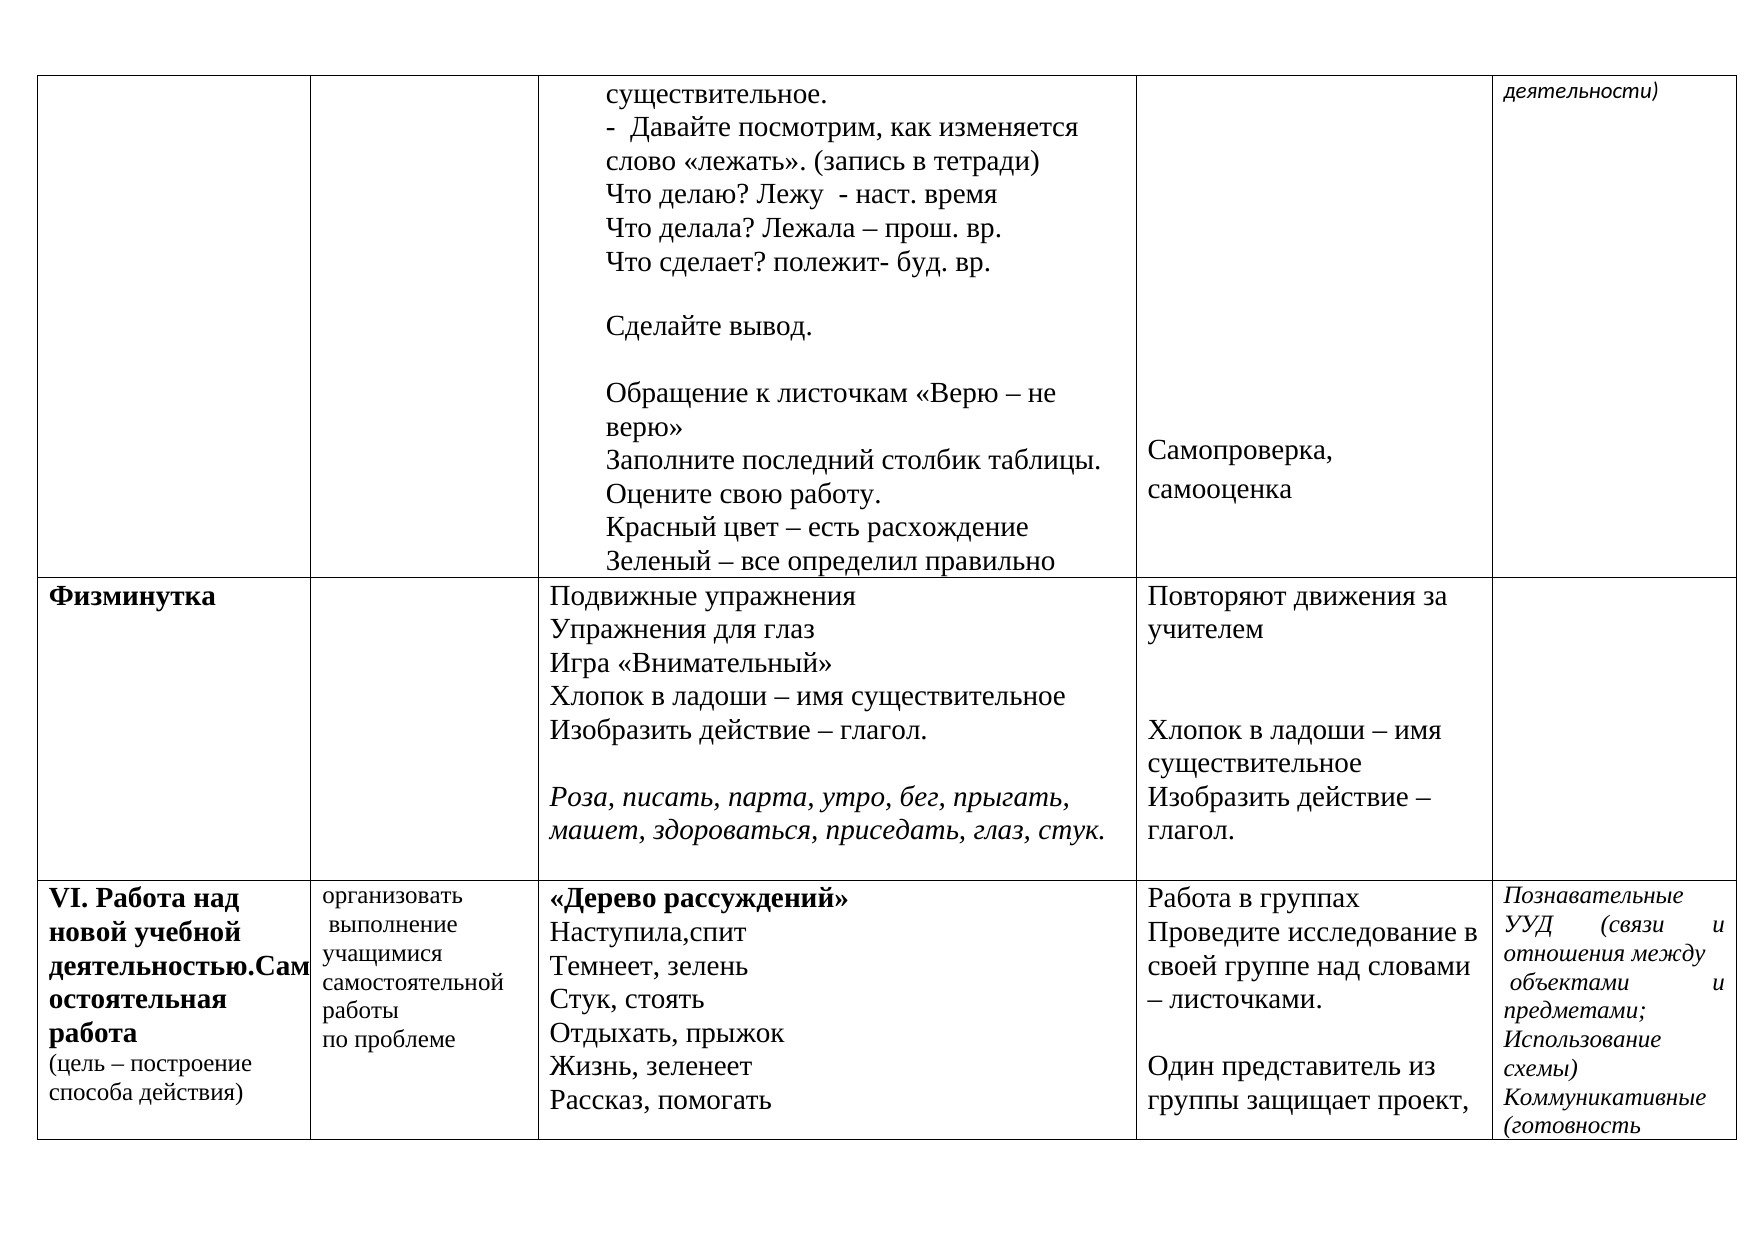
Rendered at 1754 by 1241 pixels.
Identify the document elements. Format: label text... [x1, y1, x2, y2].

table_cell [311, 76, 538, 577]
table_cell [1493, 76, 1736, 577]
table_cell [1137, 76, 1492, 577]
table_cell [539, 881, 1136, 1139]
table_cell Подвижные упражнения Упражнения для глаз Игра «Внимательный» Хлопок в ладоши – имя существительное Изобразить действие – глагол. Роза, писать, парта, утро, бег, прыгать, машет, здороваться, приседать, глаз, стук. [539, 578, 1136, 879]
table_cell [311, 881, 538, 1139]
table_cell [1493, 881, 1736, 1139]
table_cell [1493, 578, 1736, 879]
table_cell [38, 881, 310, 1139]
table_cell [311, 578, 538, 879]
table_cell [1137, 881, 1492, 1139]
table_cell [38, 76, 310, 577]
table_cell Повторяют движения за учителем Хлопок в ладоши – имя существительное Изобразить действие – глагол. [1137, 578, 1492, 879]
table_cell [539, 76, 1136, 577]
table_cell Физминутка [38, 578, 310, 879]
